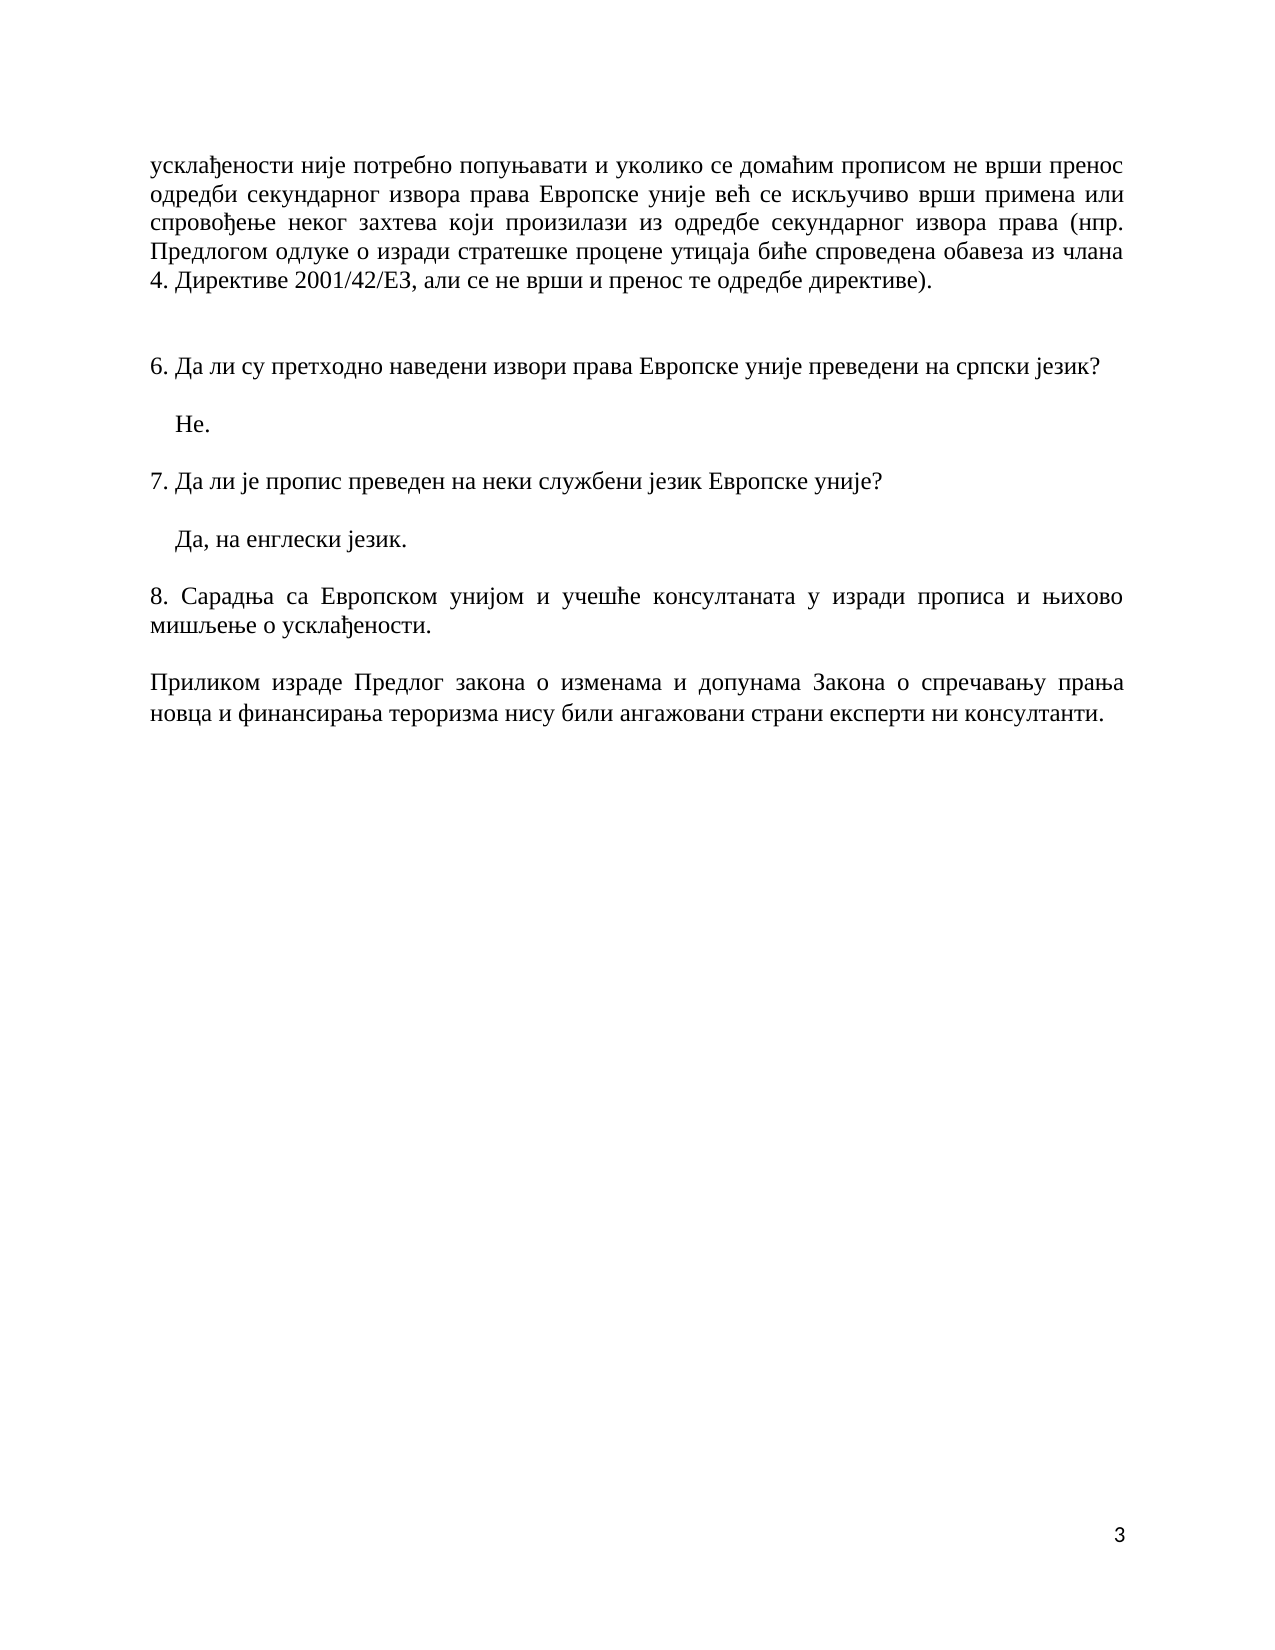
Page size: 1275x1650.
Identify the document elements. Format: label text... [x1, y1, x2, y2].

text 8. Сарадња са Европском унијом и учешће консултаната у изради прописа и њихово мишљење о усклађености. [150, 581, 1125, 639]
text 6. Да ли су претходно наведени извори права Европске уније преведени на српски језик? [150, 351, 1125, 380]
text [150, 150, 1125, 294]
text Приликом израде Предлог закона о изменама и допунама Закона о спречавању прања новца и финансирања тероризма нису били ангажовани страни експерти ни консултанти. [150, 667, 1125, 727]
text Да, на енглески језик. [150, 524, 1125, 552]
text 7. Да ли је пропис преведен на неки службени језик Европске уније? [150, 466, 1125, 495]
text Не. [150, 409, 1125, 437]
